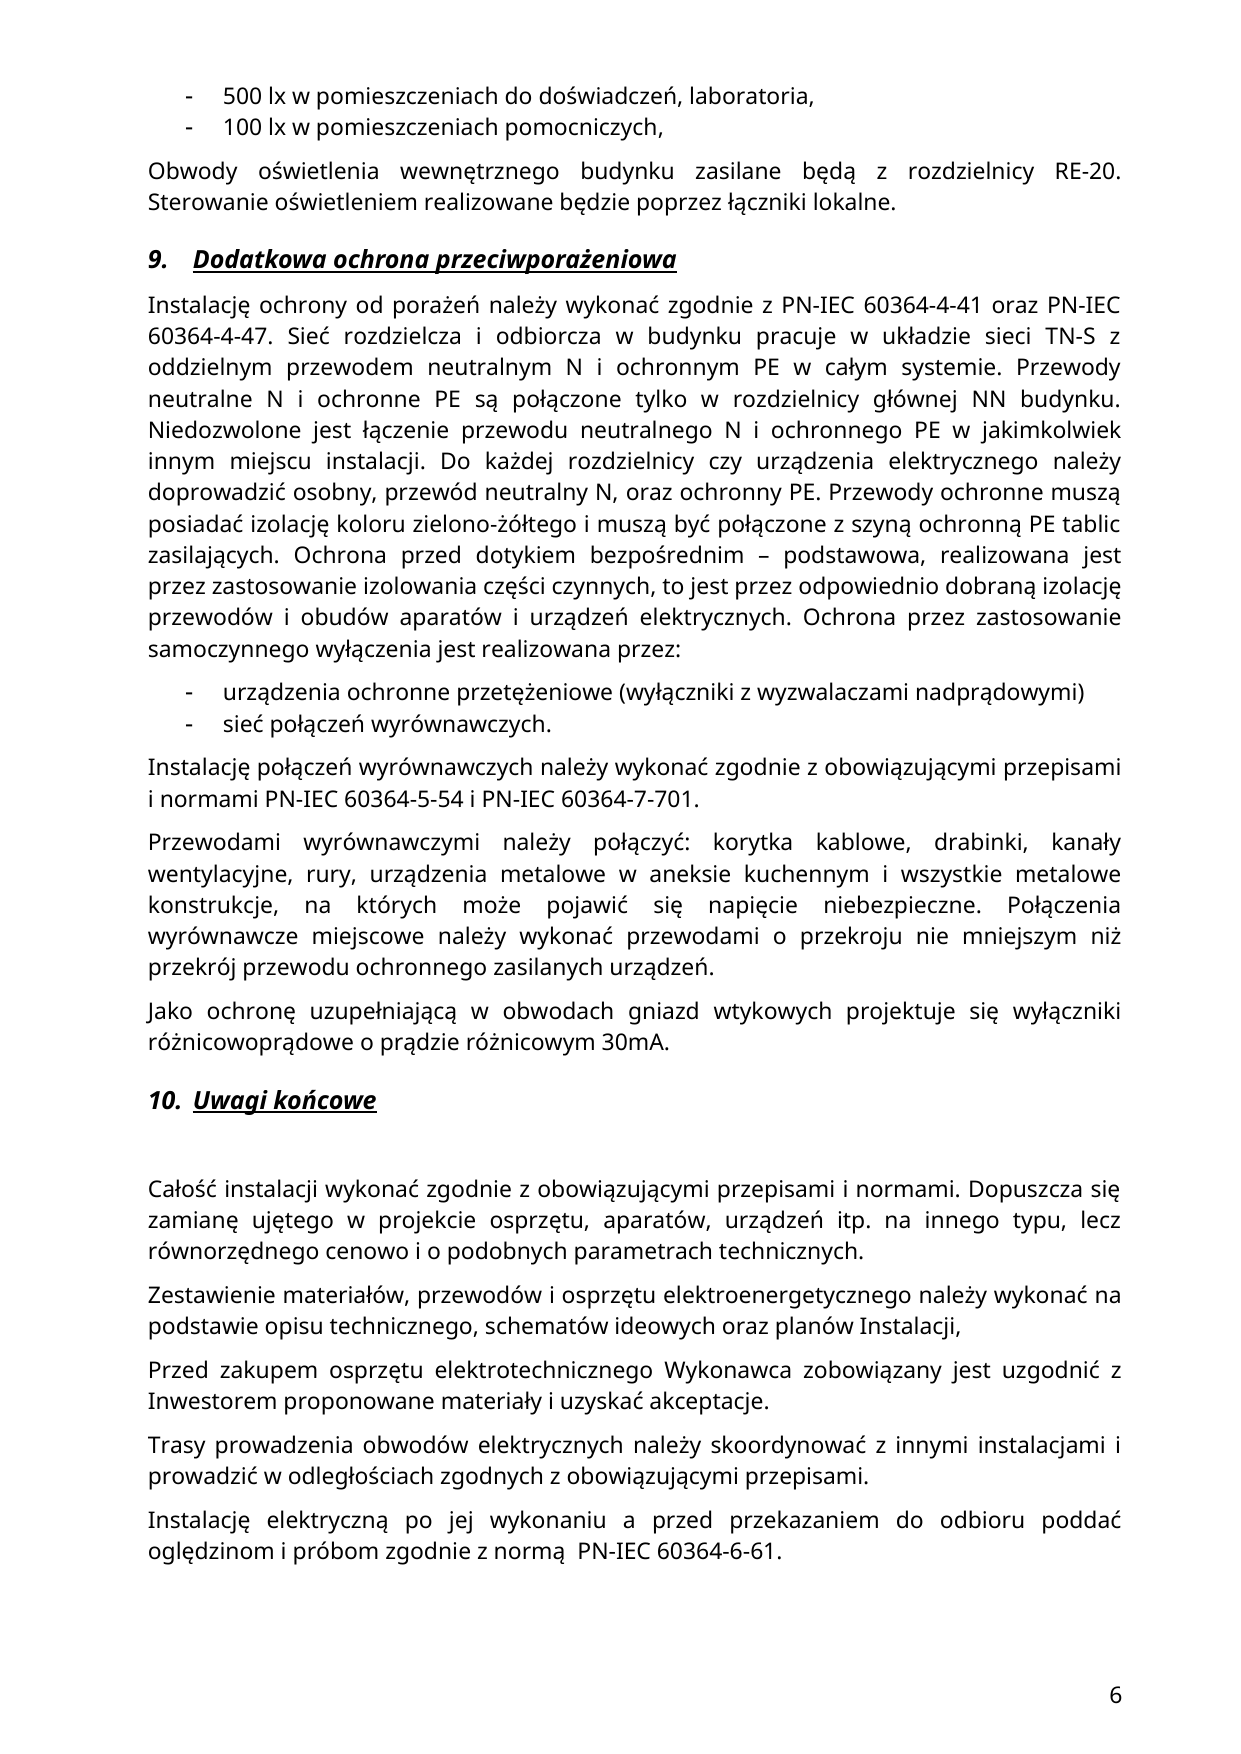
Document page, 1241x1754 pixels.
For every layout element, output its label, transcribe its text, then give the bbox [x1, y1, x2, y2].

subtitle Dodatkowa ochrona przeciwporażeniowa [148, 242, 1122, 276]
text Zestawienie materiałów, przewodów i osprzętu elektroenergetycznego należy wykonać na podstawie opisu technicznego, schematów ideowych oraz planów Instalacji, [148, 1279, 1122, 1342]
text Przed zakupem osprzętu elektrotechnicznego Wykonawca zobowiązany jest uzgodnić z Inwestorem proponowane materiały i uzyskać akceptacje. [148, 1354, 1122, 1417]
text Przewodami wyrównawczymi należy połączyć: korytka kablowe, drabinki, kanały wentylacyjne, rury, urządzenia metalowe w aneksie kuchennym i wszystkie metalowe konstrukcje, na których może pojawić się napięcie niebezpieczne. Połączenia wyrównawcze miejscowe należy wykonać przewodami o przekroju nie mniejszym niż przekrój przewodu ochronnego zasilanych urządzeń. [148, 826, 1122, 982]
text Instalację ochrony od porażeń należy wykonać zgodnie z PN-IEC 60364-4-41 oraz PN-IEC 60364-4-47. Sieć rozdzielcza i odbiorcza w budynku pracuje w układzie sieci TN-S z oddzielnym przewodem neutralnym N i ochronnym PE w całym systemie. Przewody neutralne N i ochronne PE są połączone tylko w rozdzielnicy głównej NN budynku. Niedozwolone jest łączenie przewodu neutralnego N i ochronnego PE w jakimkolwiek innym miejscu instalacji. Do każdej rozdzielnicy czy urządzenia elektrycznego należy doprowadzić osobny, przewód neutralny N, oraz ochronny PE. Przewody ochronne muszą posiadać izolację koloru zielono-żółtego i muszą być połączone z szyną ochronną PE tablic zasilających. Ochrona przed dotykiem bezpośrednim – podstawowa, realizowana jest przez zastosowanie izolowania części czynnych, to jest przez odpowiednio dobraną izolację przewodów i obudów aparatów i urządzeń elektrycznych. Ochrona przez zastosowanie samoczynnego wyłączenia jest realizowana przez: [148, 289, 1122, 664]
text Instalację połączeń wyrównawczych należy wykonać zgodnie z obowiązującymi przepisami i normami PN-IEC 60364-5-54 i PN-IEC 60364-7-701. [148, 751, 1122, 814]
list urządzenia ochronne przetężeniowe (wyłączniki z wyzwalaczami nadprądowymi) [185, 676, 1122, 707]
subtitle Uwagi końcowe [148, 1082, 1122, 1117]
text Obwody oświetlenia wewnętrznego budynku zasilane będą z rozdzielnicy RE-20. Sterowanie oświetleniem realizowane będzie poprzez łączniki lokalne. [148, 155, 1122, 217]
list sieć połączeń wyrównawczych. [185, 707, 1122, 739]
text Jako ochronę uzupełniającą w obwodach gniazd wtykowych projektuje się wyłączniki różnicowoprądowe o prądzie różnicowym 30mA. [148, 995, 1122, 1057]
text Trasy prowadzenia obwodów elektrycznych należy skoordynować z innymi instalacjami i prowadzić w odległościach zgodnych z obowiązującymi przepisami. [148, 1429, 1122, 1492]
list 500 lx w pomieszczeniach do doświadczeń, laboratoria, [185, 80, 1122, 111]
text Całość instalacji wykonać zgodnie z obowiązującymi przepisami i normami. Dopuszcza się zamianę ujętego w projekcie osprzętu, aparatów, urządzeń itp. na innego typu, lecz równorzędnego cenowo i o podobnych parametrach technicznych. [148, 1173, 1122, 1267]
text Instalację elektryczną po jej wykonaniu a przed przekazaniem do odbioru poddać oględzinom i próbom zgodnie z normą PN-IEC 60364-6-61. [148, 1504, 1122, 1567]
list 100 lx w pomieszczeniach pomocniczych, [185, 111, 1122, 142]
